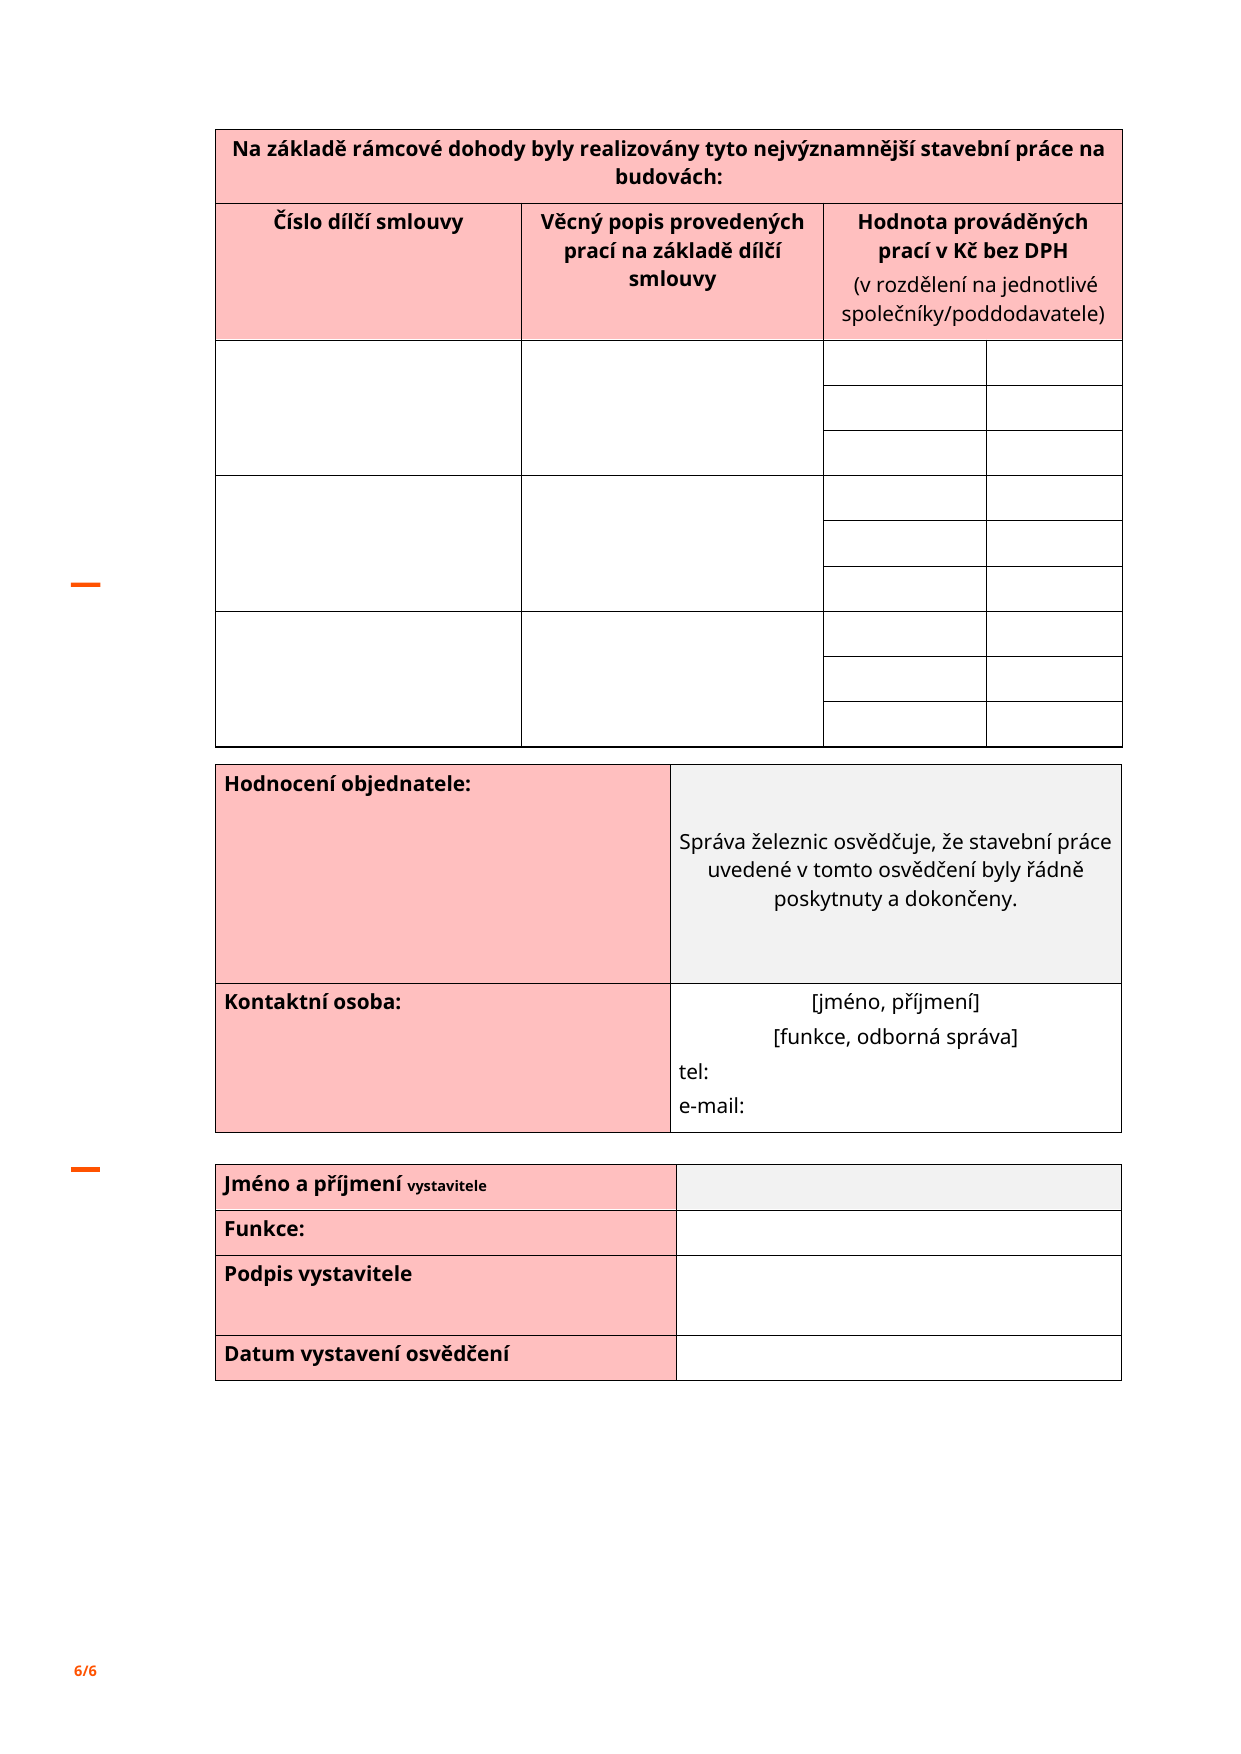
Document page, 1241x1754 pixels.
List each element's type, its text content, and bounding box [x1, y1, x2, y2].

table_cell [677, 1211, 1121, 1255]
table_cell [987, 341, 1122, 385]
table_cell [987, 521, 1122, 566]
table_cell [824, 521, 986, 566]
table_cell [987, 657, 1122, 701]
table_header [677, 1165, 1121, 1209]
table_header Na základě rámcové dohody byly realizovány tyto nejvýznamnější stavební práce na budovách: [216, 130, 1122, 203]
table_cell [987, 476, 1122, 520]
table_cell [987, 702, 1122, 746]
table_cell [824, 476, 986, 520]
table_cell [824, 341, 986, 385]
table_cell [824, 567, 986, 611]
table_header Správa železnic osvědčuje, že stavební práce uvedené v tomto osvědčení byly řádně poskytnuty a dokončeny. [671, 765, 1121, 983]
table_cell [522, 476, 823, 611]
table_cell [987, 386, 1122, 430]
table_cell [677, 1336, 1121, 1380]
table_cell [216, 612, 521, 746]
table_cell [522, 612, 823, 746]
table_cell [216, 341, 521, 475]
table_cell [jméno, příjmení] [funkce, odborná správa] tel: e-mail: [671, 984, 1121, 1132]
table_cell Podpis vystavitele [216, 1256, 676, 1335]
table_cell Funkce: [216, 1211, 676, 1255]
table_cell [987, 567, 1122, 611]
table_cell [987, 612, 1122, 656]
table_cell [824, 702, 986, 746]
table_cell [824, 386, 986, 430]
table_cell [987, 431, 1122, 475]
table_cell [824, 657, 986, 701]
table_cell [824, 612, 986, 656]
table_header Hodnocení objednatele: [216, 765, 670, 983]
table_cell Datum vystavení osvědčení [216, 1336, 676, 1380]
table_cell Číslo dílčí smlouvy [216, 204, 521, 339]
table_cell [677, 1256, 1121, 1335]
table_cell Věcný popis provedených prací na základě dílčí smlouvy [522, 204, 823, 339]
table_cell [824, 431, 986, 475]
table_header Jméno a příjmení vystavitele [216, 1165, 676, 1209]
table_cell [216, 476, 521, 611]
table_cell [522, 341, 823, 475]
table_cell Hodnota prováděných prací v Kč bez DPH (v rozdělení na jednotlivé společníky/poddodavatele) [824, 204, 1122, 339]
table_cell Kontaktní osoba: [216, 984, 670, 1132]
